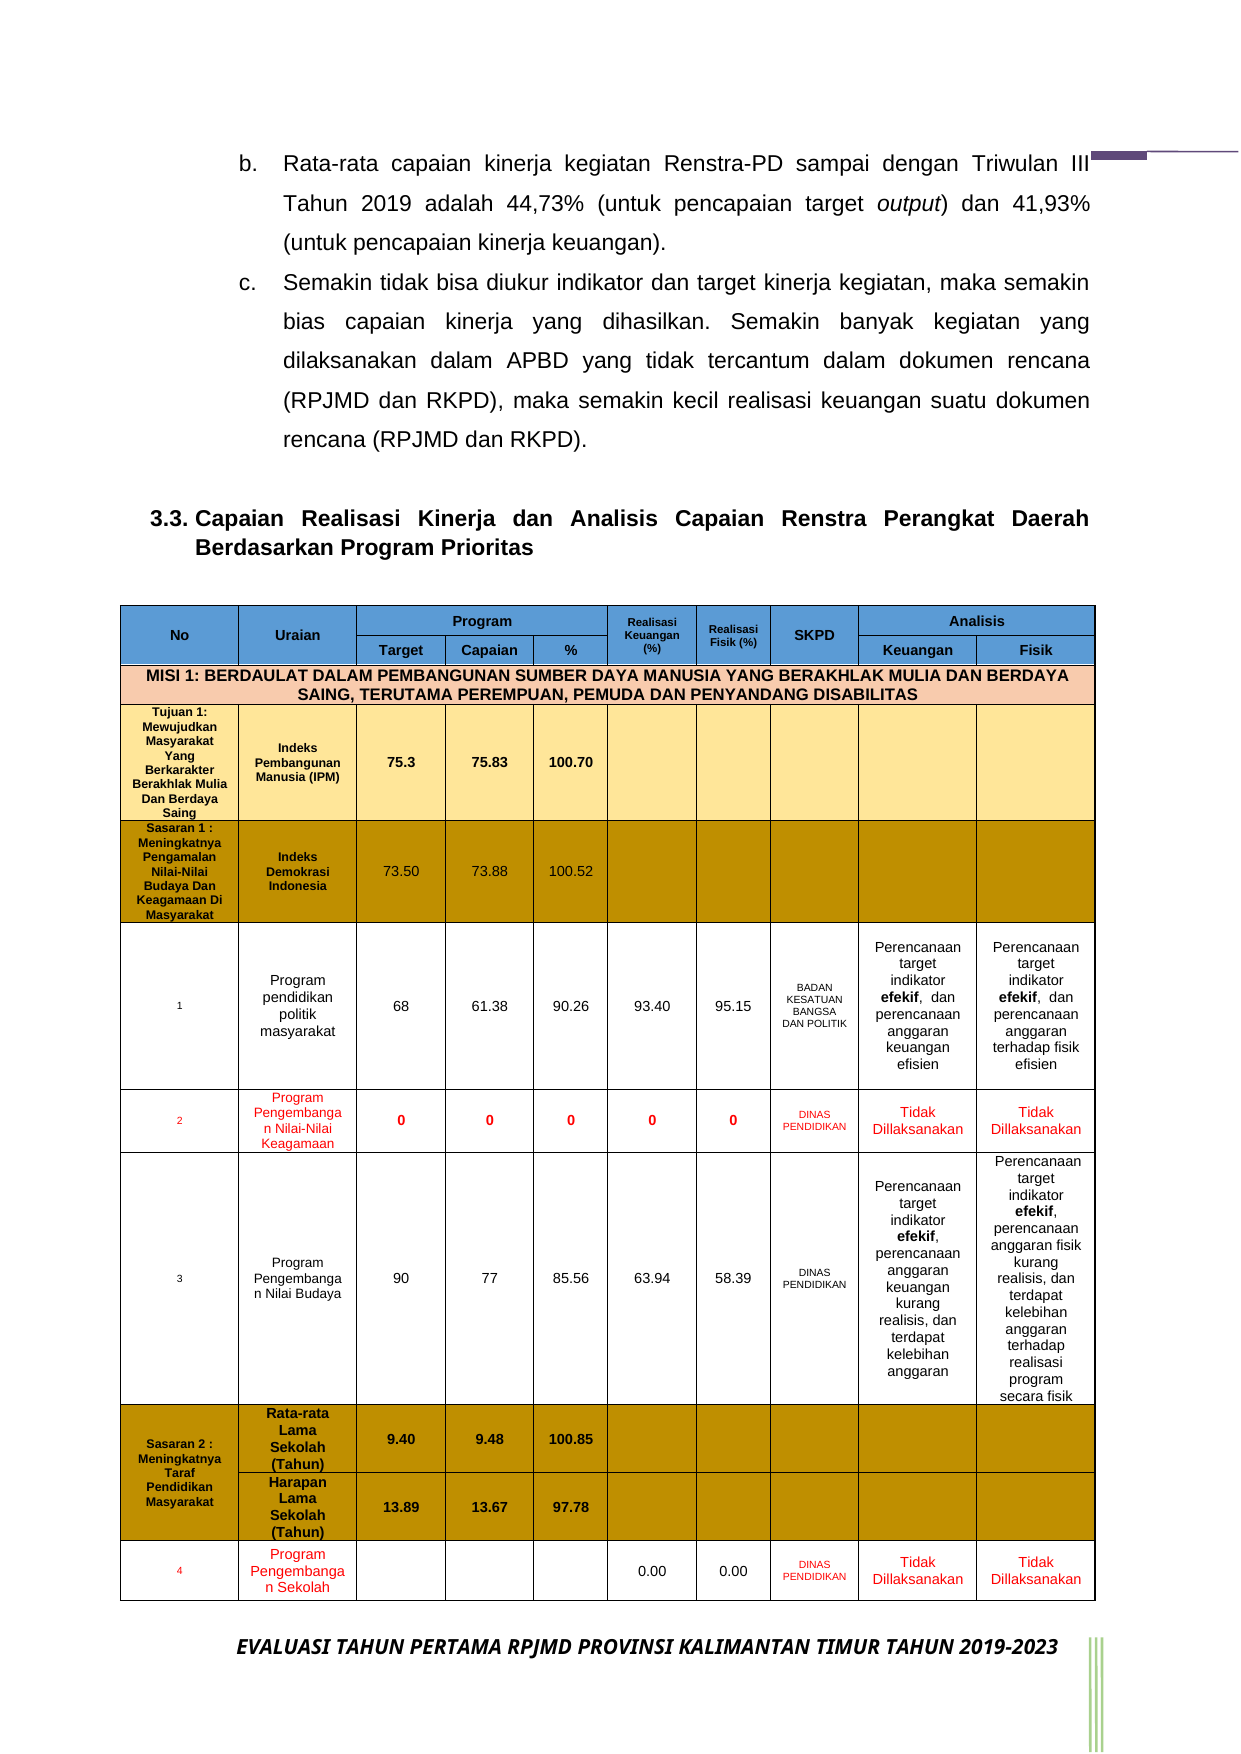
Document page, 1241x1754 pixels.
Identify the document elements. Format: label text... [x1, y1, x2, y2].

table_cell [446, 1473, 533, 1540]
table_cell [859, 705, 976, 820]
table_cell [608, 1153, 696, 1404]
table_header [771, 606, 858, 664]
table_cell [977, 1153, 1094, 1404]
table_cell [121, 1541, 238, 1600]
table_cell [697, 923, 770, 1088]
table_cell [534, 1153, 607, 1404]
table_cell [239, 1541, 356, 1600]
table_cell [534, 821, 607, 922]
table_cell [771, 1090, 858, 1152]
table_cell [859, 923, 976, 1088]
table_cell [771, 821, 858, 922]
list Rata-rata capaian kinerja kegiatan Renstra-PD sampai dengan Triwulan III Tahun 2019 adalah 44,73% (untuk pencapaian target output) dan 41,93% (untuk pencapaian kinerja keuangan). [239, 150, 1090, 255]
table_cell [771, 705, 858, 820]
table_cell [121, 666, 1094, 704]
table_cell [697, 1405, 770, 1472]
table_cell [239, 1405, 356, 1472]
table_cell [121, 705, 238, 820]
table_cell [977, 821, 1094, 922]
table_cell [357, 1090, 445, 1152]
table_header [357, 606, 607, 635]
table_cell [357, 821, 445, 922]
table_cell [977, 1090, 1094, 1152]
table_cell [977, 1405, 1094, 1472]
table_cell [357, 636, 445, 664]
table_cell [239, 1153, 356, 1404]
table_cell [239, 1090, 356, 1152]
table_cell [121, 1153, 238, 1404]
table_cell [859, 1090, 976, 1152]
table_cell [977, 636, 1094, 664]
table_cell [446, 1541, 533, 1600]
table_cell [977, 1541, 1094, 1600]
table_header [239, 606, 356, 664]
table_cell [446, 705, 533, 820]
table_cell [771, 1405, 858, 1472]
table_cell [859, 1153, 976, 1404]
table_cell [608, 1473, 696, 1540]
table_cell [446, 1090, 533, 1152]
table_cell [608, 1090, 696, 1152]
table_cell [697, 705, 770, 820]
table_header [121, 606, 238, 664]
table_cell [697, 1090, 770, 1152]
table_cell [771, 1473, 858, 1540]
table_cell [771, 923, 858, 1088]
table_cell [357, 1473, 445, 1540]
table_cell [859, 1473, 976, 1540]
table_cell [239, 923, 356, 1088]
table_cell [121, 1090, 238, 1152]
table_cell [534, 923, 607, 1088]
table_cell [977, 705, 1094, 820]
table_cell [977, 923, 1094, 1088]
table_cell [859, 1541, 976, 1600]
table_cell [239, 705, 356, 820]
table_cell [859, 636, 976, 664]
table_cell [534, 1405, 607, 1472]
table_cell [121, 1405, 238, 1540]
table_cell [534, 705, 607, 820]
list Capaian Realisasi Kinerja dan Analisis Capaian Renstra Perangkat Daerah Berdasarkan Program Prioritas [150, 505, 1090, 560]
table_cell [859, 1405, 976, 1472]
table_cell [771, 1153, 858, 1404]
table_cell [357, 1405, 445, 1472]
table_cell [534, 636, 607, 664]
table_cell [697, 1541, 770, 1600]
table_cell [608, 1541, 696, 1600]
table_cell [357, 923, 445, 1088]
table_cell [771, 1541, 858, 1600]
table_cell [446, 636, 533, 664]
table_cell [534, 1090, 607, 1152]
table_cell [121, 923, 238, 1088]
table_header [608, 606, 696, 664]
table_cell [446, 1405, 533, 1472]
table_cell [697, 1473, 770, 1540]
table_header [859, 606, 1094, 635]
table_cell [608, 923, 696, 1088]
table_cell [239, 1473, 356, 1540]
list Semakin tidak bisa diukur indikator dan target kinerja kegiatan, maka semakin bias capaian kinerja yang dihasilkan. Semakin banyak kegiatan yang dilaksanakan dalam APBD yang tidak tercantum dalam dokumen rencana (RPJMD dan RKPD), maka semakin kecil realisasi keuangan suatu dokumen rencana (RPJMD dan RKPD). [239, 268, 1090, 453]
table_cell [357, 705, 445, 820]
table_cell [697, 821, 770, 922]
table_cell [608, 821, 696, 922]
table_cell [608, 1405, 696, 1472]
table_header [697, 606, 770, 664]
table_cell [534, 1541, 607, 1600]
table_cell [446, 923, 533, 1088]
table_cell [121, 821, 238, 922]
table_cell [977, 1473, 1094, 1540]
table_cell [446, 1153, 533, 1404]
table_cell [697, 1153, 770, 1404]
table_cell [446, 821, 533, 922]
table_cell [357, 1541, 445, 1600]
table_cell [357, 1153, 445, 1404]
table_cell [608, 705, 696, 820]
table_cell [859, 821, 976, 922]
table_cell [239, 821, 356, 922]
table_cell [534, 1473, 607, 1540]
